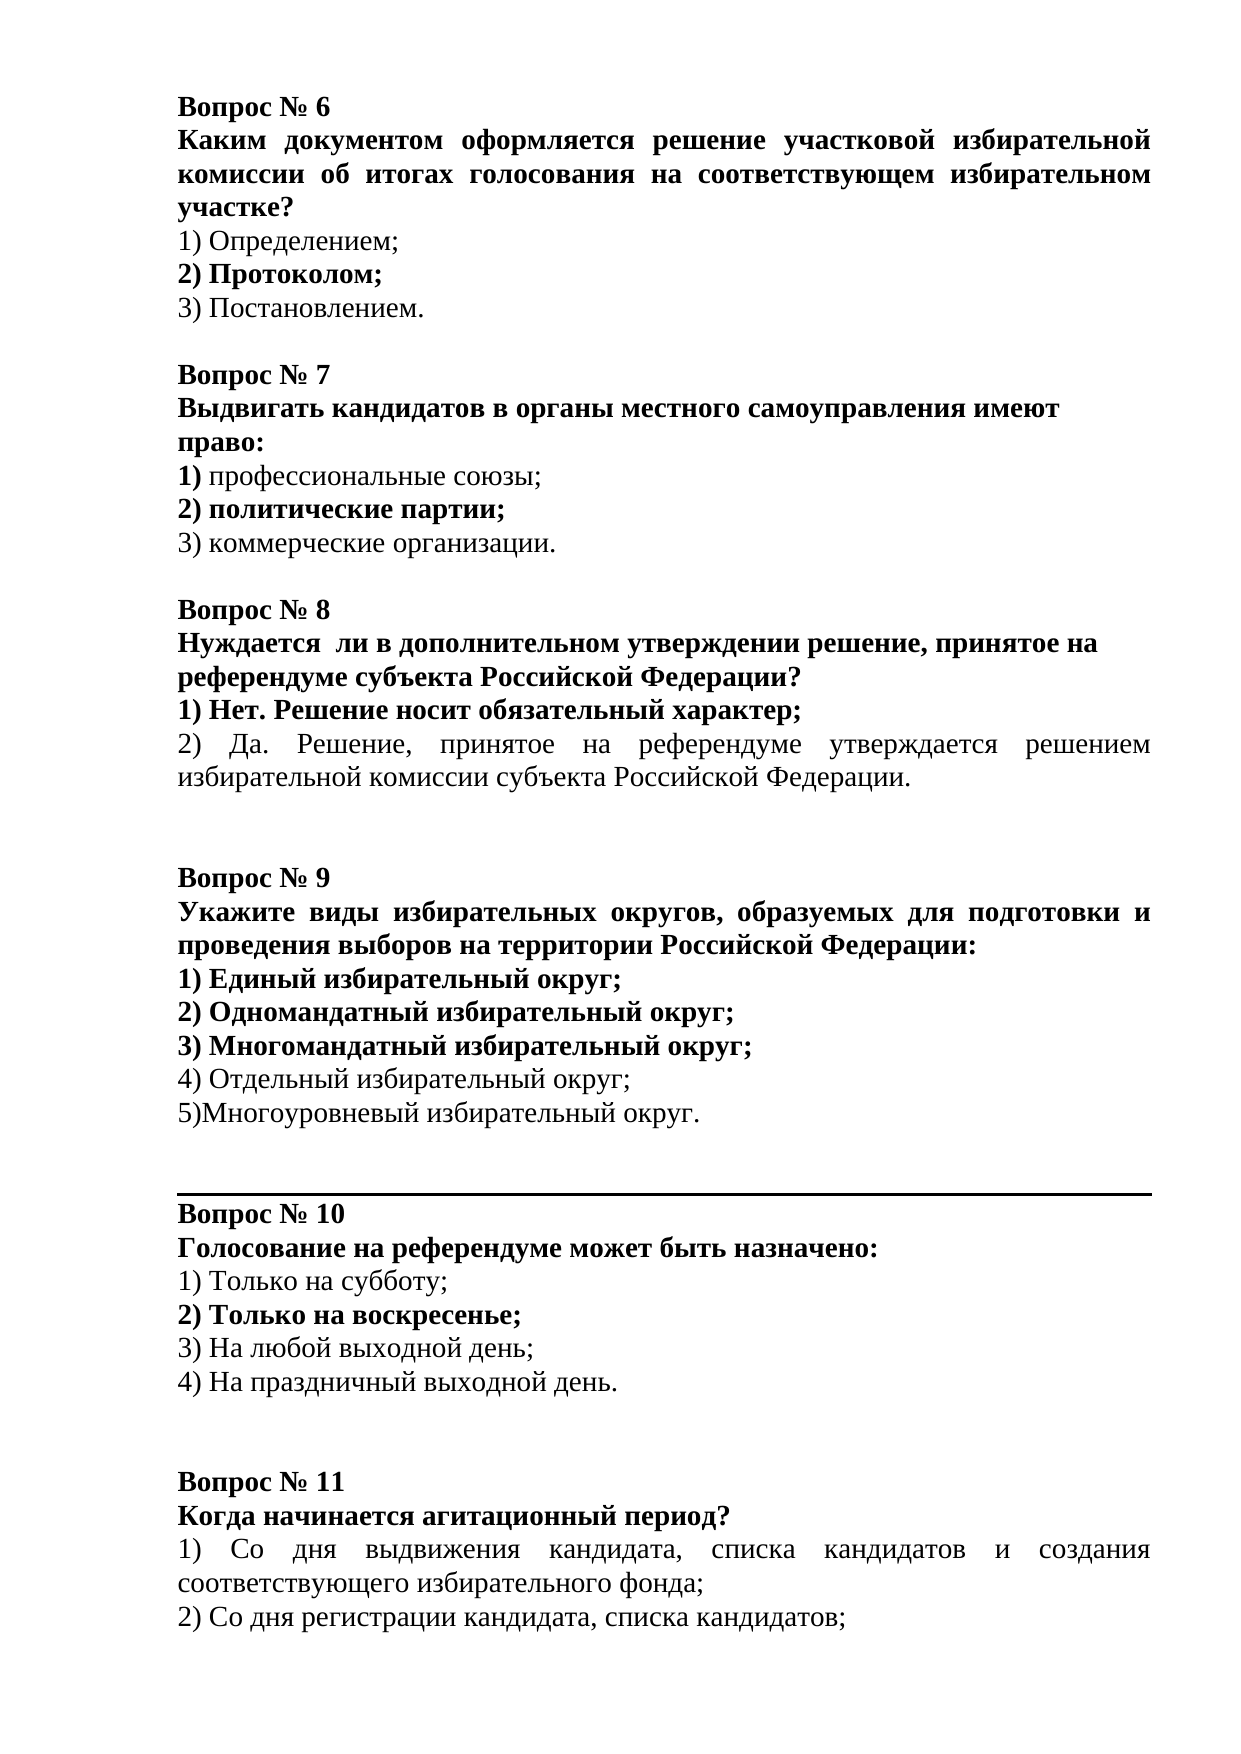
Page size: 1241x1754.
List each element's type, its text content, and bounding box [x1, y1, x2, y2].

text Укажите виды избирательных округов, образуемых для подготовки и проведения выборов на территории Российской Федерации: [177, 894, 1152, 961]
text 2) Протоколом; [177, 256, 1152, 290]
text 3) На любой выходной день; [177, 1330, 1152, 1364]
text 4) На праздничный выходной день. [177, 1364, 1152, 1397]
text 1) Нет. Решение носит обязательный характер; [177, 692, 1152, 726]
text 2) Со дня регистрации кандидата, списка кандидатов; [177, 1599, 1152, 1632]
text Когда начинается агитационный период? [177, 1498, 1152, 1532]
text 1) Единый избирательный округ; [177, 961, 1152, 994]
text 1) Только на субботу; [177, 1263, 1152, 1297]
text Вопрос № 7 [177, 357, 1152, 391]
text 5)Многоуровневый избирательный округ. [177, 1095, 1152, 1193]
text Вопрос № 10 [177, 1196, 1152, 1230]
text 3) коммерческие организации. [177, 525, 1152, 558]
text 2) Одномандатный избирательный округ; [177, 994, 1152, 1028]
text Вопрос № 6 [177, 89, 1152, 122]
text Каким документом оформляется решение участковой избирательной комиссии об итогах голосования на соответствующем избирательном участке? [177, 122, 1152, 223]
text Голосование на референдуме может быть назначено: [177, 1230, 1152, 1263]
text Выдвигать кандидатов в органы местного самоуправления имеют [177, 391, 1152, 424]
text Нуждается ли в дополнительном утверждении решение, принятое на референдуме субъекта Российской Федерации? [177, 625, 1152, 692]
text Вопрос № 9 [177, 860, 1152, 894]
text 2) Да. Решение, принятое на референдуме утверждается решением избирательной комиссии субъекта Российской Федерации. [177, 726, 1152, 793]
text 1) Со дня выдвижения кандидата, списка кандидатов и создания соответствующего избирательного фонда; [177, 1532, 1152, 1599]
text 4) Отдельный избирательный округ; [177, 1061, 1152, 1095]
text 2) Только на воскресенье; [177, 1297, 1152, 1330]
text 3) Постановлением. [177, 290, 1152, 323]
text право: [177, 424, 1152, 458]
text 1) Определением; [177, 223, 1152, 256]
text Вопрос № 11 [177, 1464, 1152, 1498]
text Вопрос № 8 [177, 592, 1152, 625]
text 1) профессиональные союзы; [177, 458, 1152, 491]
text 3) Многомандатный избирательный округ; [177, 1028, 1152, 1061]
text 2) политические партии; [177, 491, 1152, 525]
